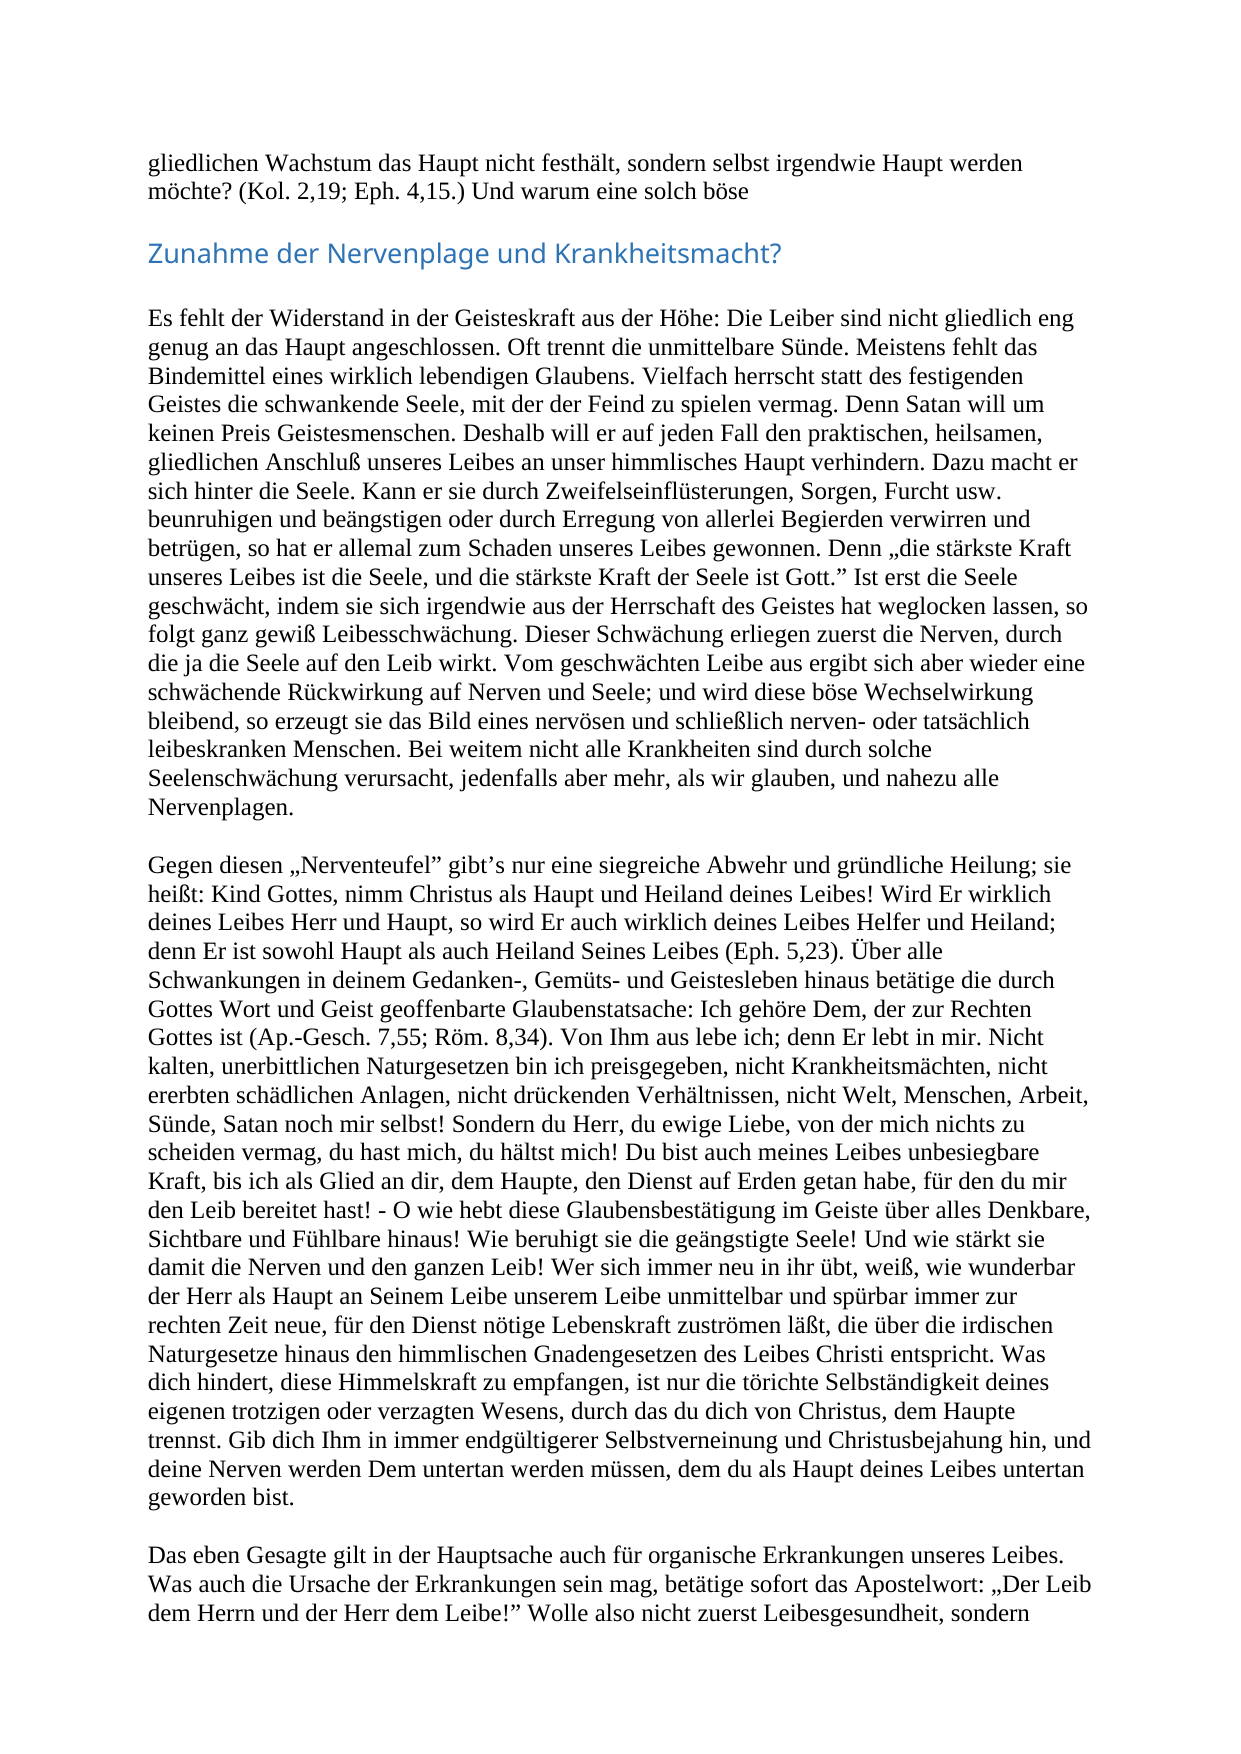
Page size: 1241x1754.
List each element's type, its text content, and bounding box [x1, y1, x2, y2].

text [148, 1540, 1093, 1627]
subtitle Zunahme der Nervenplage und Krankheitsmacht? [148, 234, 1093, 271]
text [148, 148, 1093, 205]
text Gegen diesen „Nerventeufel” gibt’s nur eine siegreiche Abwehr und gründliche Heilung; sie heißt: Kind Gottes, nimm Christus als Haupt und Heiland deines Leibes! Wird Er wirklich deines Leibes Herr und Haupt, so wird Er auch wirklich deines Leibes Helfer und Heiland; denn Er ist sowohl Haupt als auch Heiland Seines Leibes (Eph. 5,23). Über alle Schwankungen in deinem Gedanken-, Gemüts- und Geistesleben hinaus betätige die durch Gottes Wort und Geist geoffenbarte Glaubenstatsache: Ich gehöre Dem, der zur Rechten Gottes ist (Ap.-Gesch. 7,55; Röm. 8,34). Von Ihm aus lebe ich; denn Er lebt in mir. Nicht kalten, unerbittlichen Naturgesetzen bin ich preisgegeben, nicht Krankheitsmächten, nicht ererbten schädlichen Anlagen, nicht drückenden Verhältnissen, nicht Welt, Menschen, Arbeit, Sünde, Satan noch mir selbst! Sondern du Herr, du ewige Liebe, von der mich nichts zu scheiden vermag, du hast mich, du hältst mich! Du bist auch meines Leibes unbesiegbare Kraft, bis ich als Glied an dir, dem Haupte, den Dienst auf Erden getan habe, für den du mir den Leib bereitet hast! - O wie hebt diese Glaubensbestätigung im Geiste über alles Denkbare, Sichtbare und Fühlbare hinaus! Wie beruhigt sie die geängstigte Seele! Und wie stärkt sie damit die Nerven und den ganzen Leib! Wer sich immer neu in ihr übt, weiß, wie wunderbar der Herr als Haupt an Seinem Leibe unserem Leibe unmittelbar und spürbar immer zur rechten Zeit neue, für den Dienst nötige Lebenskraft zuströmen läßt, die über die irdischen Naturgesetze hinaus den himmlischen Gnadengesetzen des Leibes Christi entspricht. Was dich hindert, diese Himmelskraft zu empfangen, ist nur die törichte Selbständigkeit deines eigenen trotzigen oder verzagten Wesens, durch das du dich von Christus, dem Haupte trennst. Gib dich Ihm in immer endgültigerer Selbstverneinung und Christusbejahung hin, und deine Nerven werden Dem untertan werden müssen, dem du als Haupt deines Leibes untertan geworden bist. [148, 850, 1093, 1511]
text Es fehlt der Widerstand in der Geisteskraft aus der Höhe: Die Leiber sind nicht gliedlich eng genug an das Haupt angeschlossen. Oft trennt die unmittelbare Sünde. Meistens fehlt das Bindemittel eines wirklich lebendigen Glaubens. Vielfach herrscht statt des festigenden Geistes die schwankende Seele, mit der der Feind zu spielen vermag. Denn Satan will um keinen Preis Geistesmenschen. Deshalb will er auf jeden Fall den praktischen, heilsamen, gliedlichen Anschluß unseres Leibes an unser himmlisches Haupt verhindern. Dazu macht er sich hinter die Seele. Kann er sie durch Zweifelseinflüsterungen, Sorgen, Furcht usw. beunruhigen und beängstigen oder durch Erregung von allerlei Begierden verwirren und betrügen, so hat er allemal zum Schaden unseres Leibes gewonnen. Denn „die stärkste Kraft unseres Leibes ist die Seele, und die stärkste Kraft der Seele ist Gott.” Ist erst die Seele geschwächt, indem sie sich irgendwie aus der Herrschaft des Geistes hat weglocken lassen, so folgt ganz gewiß Leibesschwächung. Dieser Schwächung erliegen zuerst die Nerven, durch die ja die Seele auf den Leib wirkt. Vom geschwächten Leibe aus ergibt sich aber wieder eine schwächende Rückwirkung auf Nerven und Seele; und wird diese böse Wechselwirkung bleibend, so erzeugt sie das Bild eines nervösen und schließlich nerven- oder tatsächlich leibeskranken Menschen. Bei weitem nicht alle Krankheiten sind durch solche Seelenschwächung verursacht, jedenfalls aber mehr, als wir glauben, und nahezu alle Nervenplagen. [148, 303, 1093, 821]
